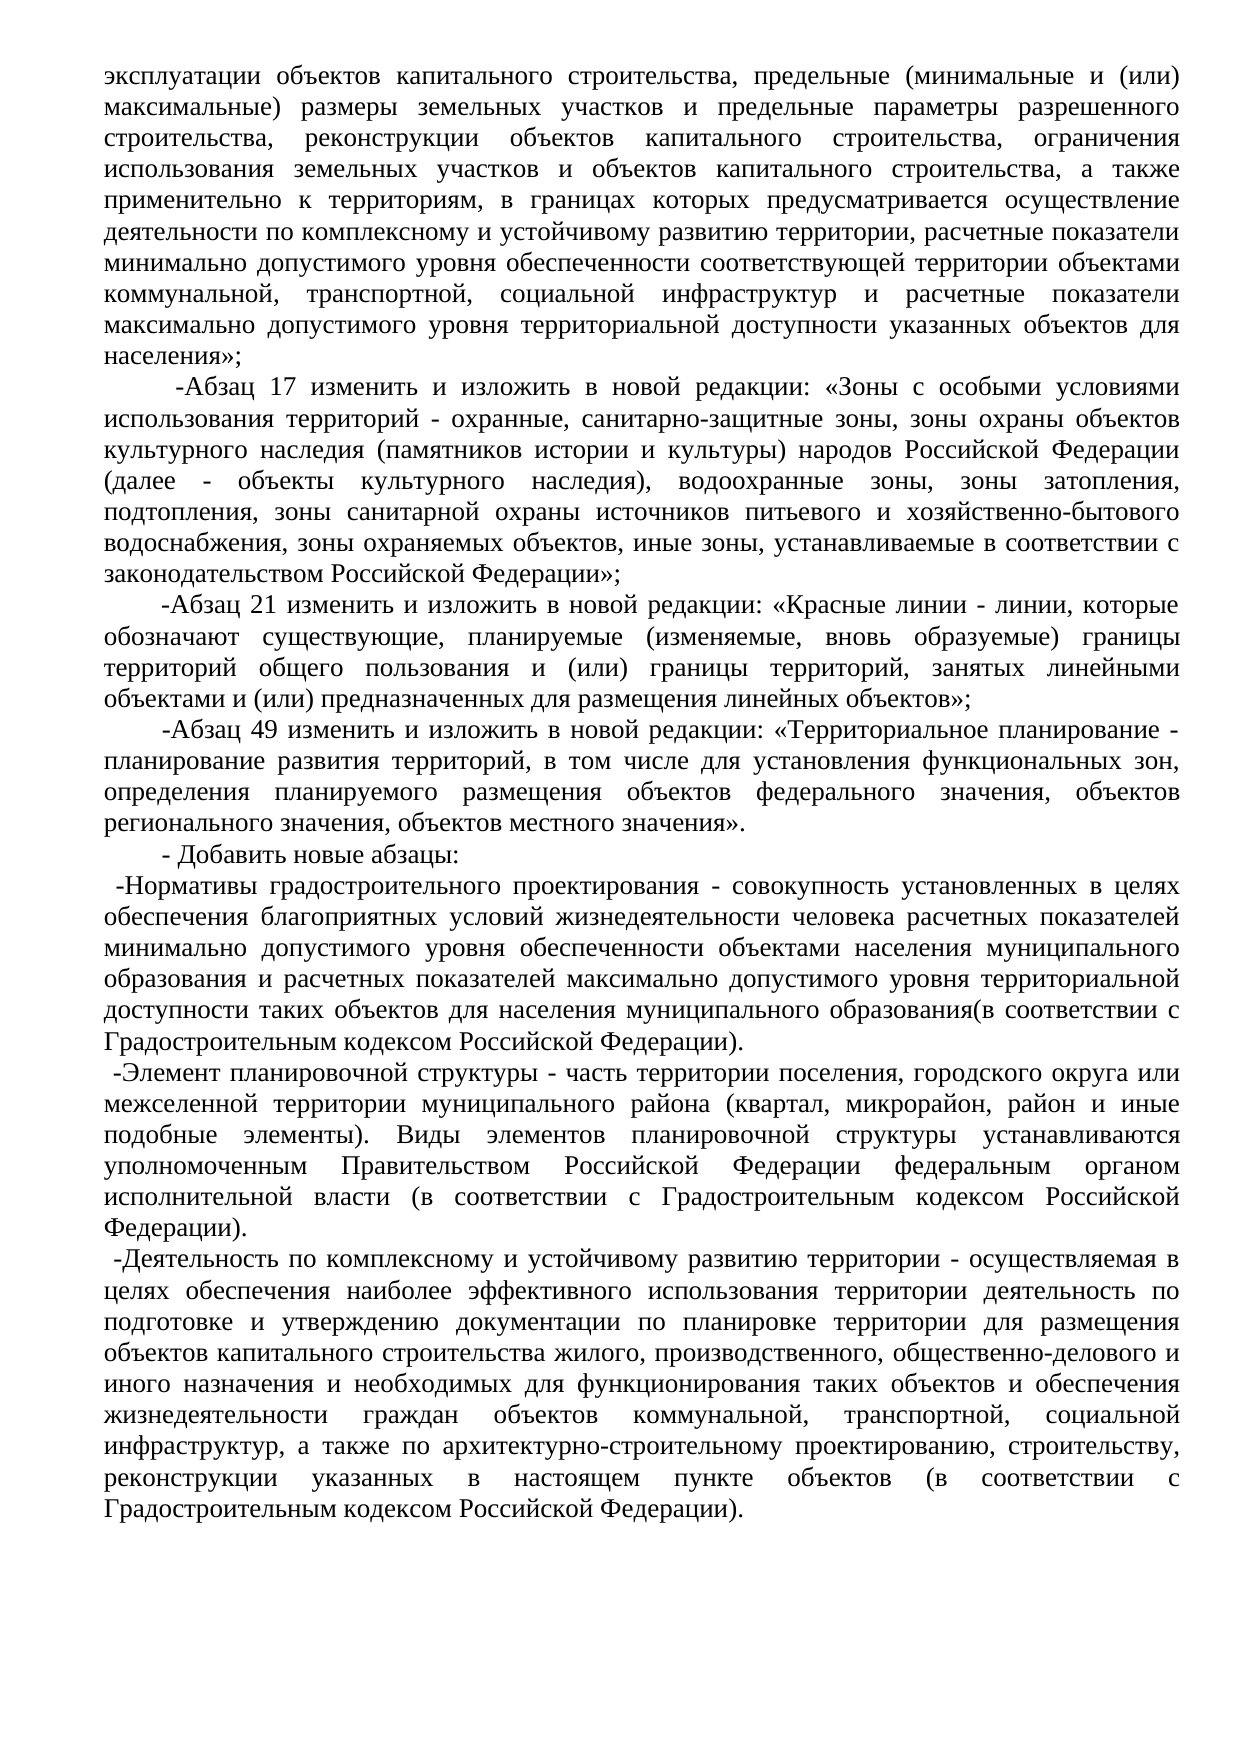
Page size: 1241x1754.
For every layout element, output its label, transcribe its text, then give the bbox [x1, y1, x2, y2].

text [103, 59, 1181, 371]
text -Элемент планировочной структуры - часть территории поселения, городского округа или межселенной территории муниципального района (квартал, микрорайон, район и иные подобные элементы). Виды элементов планировочной структуры устанавливаются уполномоченным Правительством Российской Федерации федеральным органом исполнительной власти (в соответствии с Градостроительным кодексом Российской Федерации). [103, 1056, 1181, 1243]
text -Деятельность по комплексному и устойчивому развитию территории - осуществляемая в целях обеспечения наиболее эффективного использования территории деятельность по подготовке и утверждению документации по планировке территории для размещения объектов капитального строительства жилого, производственного, общественно-делового и иного назначения и необходимых для функционирования таких объектов и обеспечения жизнедеятельности граждан объектов коммунальной, транспортной, социальной инфраструктур, а также по архитектурно-строительному проектированию, строительству, реконструкции указанных в настоящем пункте объектов (в соответствии с Градостроительным кодексом Российской Федерации). [103, 1243, 1181, 1523]
text -Абзац 49 изменить и изложить в новой редакции: «Территориальное планирование - планирование развития территорий, в том числе для установления функциональных зон, определения планируемого размещения объектов федерального значения, объектов регионального значения, объектов местного значения». [103, 713, 1181, 838]
text -Абзац 21 изменить и изложить в новой редакции: «Красные линии - линии, которые обозначают существующие, планируемые (изменяемые, вновь образуемые) границы территорий общего пользования и (или) границы территорий, занятых линейными объектами и (или) предназначенных для размещения линейных объектов»; [103, 588, 1181, 713]
text - Добавить новые абзацы: [103, 838, 1181, 869]
text -Нормативы градостроительного проектирования - совокупность установленных в целях обеспечения благоприятных условий жизнедеятельности человека расчетных показателей минимально допустимого уровня обеспеченности объектами населения муниципального образования и расчетных показателей максимально допустимого уровня территориальной доступности таких объектов для населения муниципального образования(в соответствии с Градостроительным кодексом Российской Федерации). [103, 869, 1181, 1056]
text -Абзац 17 изменить и изложить в новой редакции: «Зоны с особыми условиями использования территорий - охранные, санитарно-защитные зоны, зоны охраны объектов культурного наследия (памятников истории и культуры) народов Российской Федерации (далее - объекты культурного наследия), водоохранные зоны, зоны затопления, подтопления, зоны санитарной охраны источников питьевого и хозяйственно-бытового водоснабжения, зоны охраняемых объектов, иные зоны, устанавливаемые в соответствии с законодательством Российской Федерации»; [103, 371, 1181, 588]
